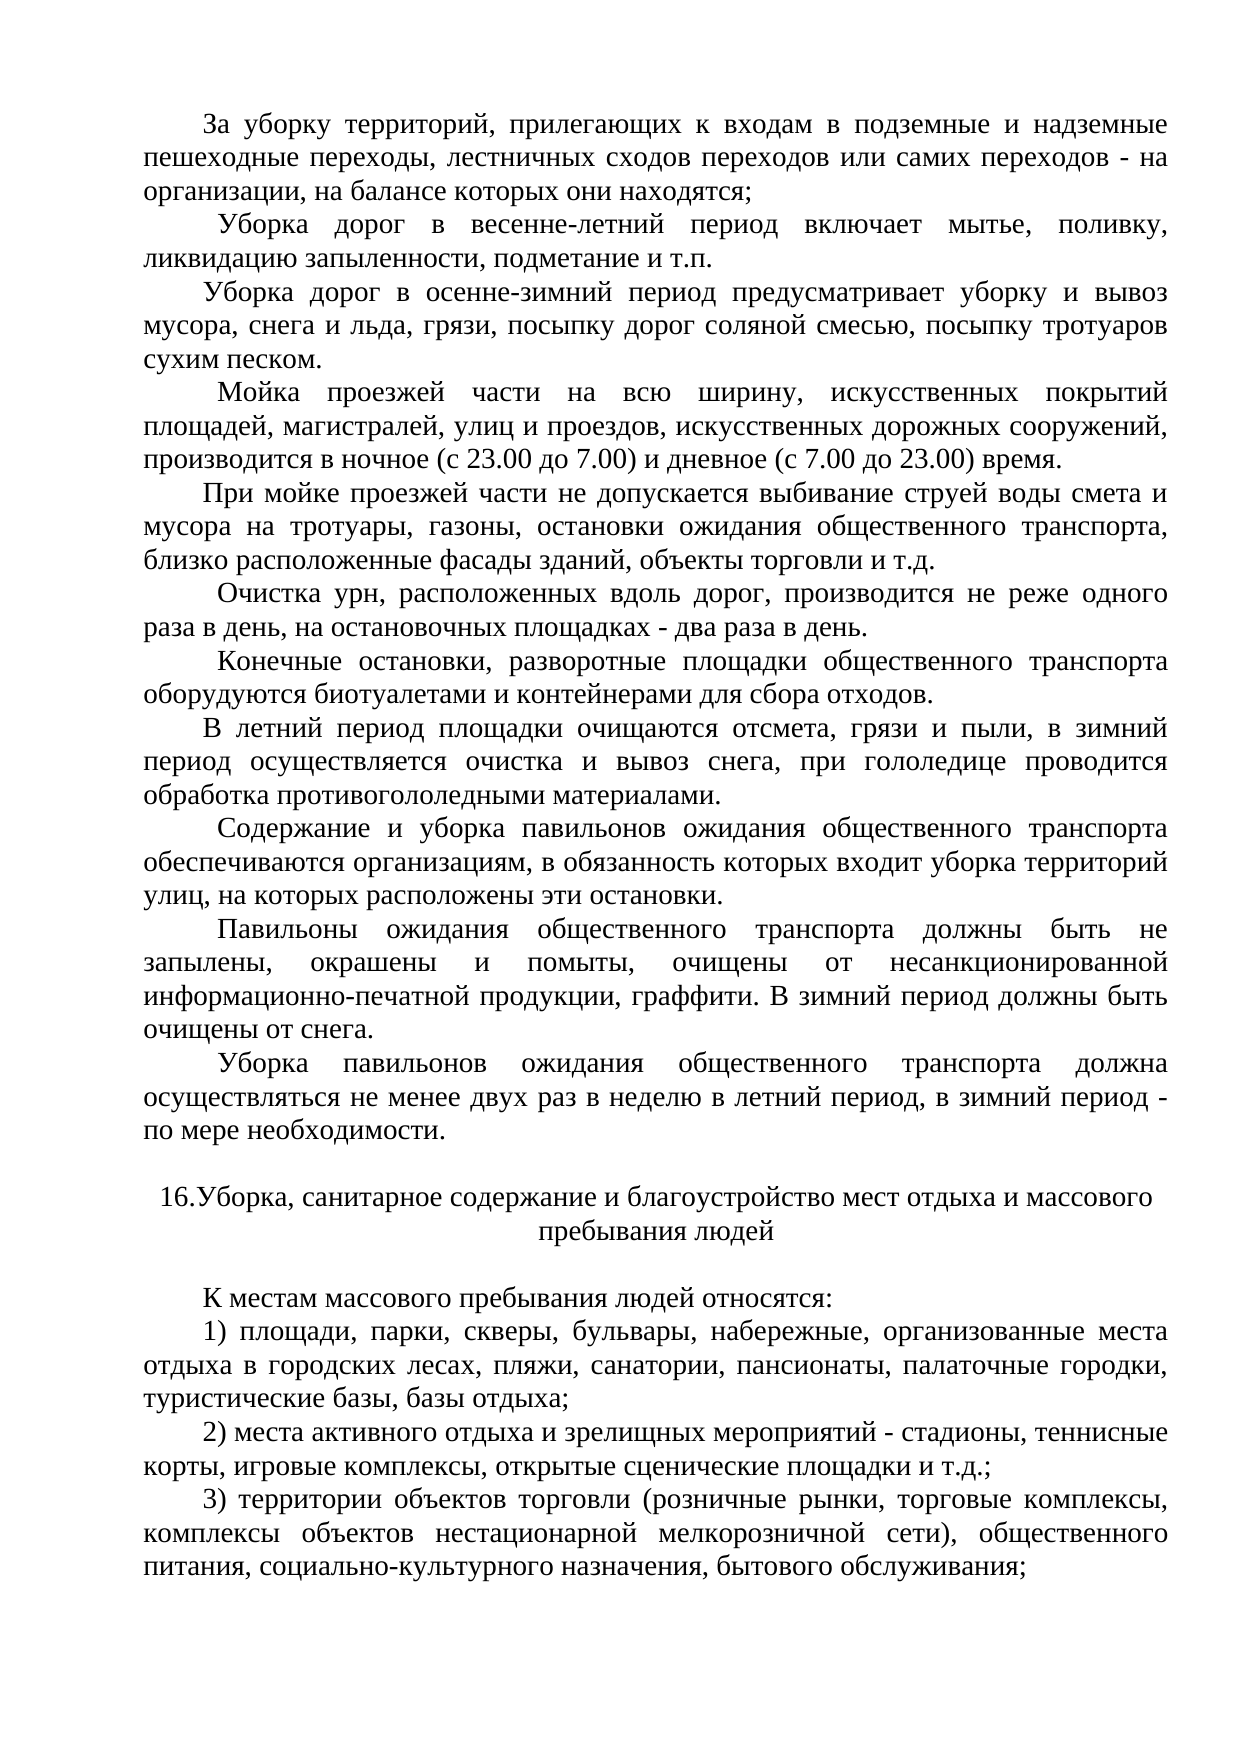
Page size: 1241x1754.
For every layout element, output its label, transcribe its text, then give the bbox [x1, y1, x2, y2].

text Павильоны ожидания общественного транспорта должны быть не запылены, окрашены и помыты, очищены от несанкционированной информационно-печатной продукции, граффити. В зимний период должны быть очищены от снега. [143, 911, 1169, 1045]
text Конечные остановки, разворотные площадки общественного транспорта оборудуются биотуалетами и контейнерами для сбора отходов. [143, 643, 1169, 710]
text В летний период площадки очищаются отсмета, грязи и пыли, в зимний период осуществляется очистка и вывоз снега, при гололедице проводится обработка противогололедными материалами. [143, 710, 1169, 810]
text 16.Уборка, санитарное содержание и благоустройство мест отдыха и массового пребывания людей [143, 1179, 1169, 1246]
text Уборка дорог в весенне-летний период включает мытье, поливку, ликвидацию запыленности, подметание и т.п. [143, 207, 1169, 274]
text Содержание и уборка павильонов ожидания общественного транспорта обеспечиваются организациям, в обязанность которых входит уборка территорий улиц, на которых расположены эти остановки. [143, 810, 1169, 911]
text Уборка дорог в осенне-зимний период предусматривает уборку и вывоз мусора, снега и льда, грязи, посыпку дорог соляной смесью, посыпку тротуаров сухим песком. [143, 274, 1169, 374]
text Мойка проезжей части на всю ширину, искусственных покрытий площадей, магистралей, улиц и проездов, искусственных дорожных сооружений, производится в ночное (с 23.00 до 7.00) и дневное (с 7.00 до 23.00) время. [143, 374, 1169, 475]
text К местам массового пребывания людей относятся: [143, 1280, 1169, 1313]
text 2) места активного отдыха и зрелищных мероприятий - стадионы, теннисные корты, игровые комплексы, открытые сценические площадки и т.д.; [143, 1414, 1169, 1481]
text Уборка павильонов ожидания общественного транспорта должна осуществляться не менее двух раз в неделю в летний период, в зимний период - по мере необходимости. [143, 1045, 1169, 1146]
text При мойке проезжей части не допускается выбивание струей воды смета и мусора на тротуары, газоны, остановки ожидания общественного транспорта, близко расположенные фасады зданий, объекты торговли и т.д. [143, 475, 1169, 576]
text Очистка урн, расположенных вдоль дорог, производится не реже одного раза в день, на остановочных площадках - два раза в день. [143, 576, 1169, 643]
text За уборку территорий, прилегающих к входам в подземные и надземные пешеходные переходы, лестничных сходов переходов или самих переходов - на организации, на балансе которых они находятся; [143, 106, 1169, 207]
text 1) площади, парки, скверы, бульвары, набережные, организованные места отдыха в городских лесах, пляжи, санатории, пансионаты, палаточные городки, туристические базы, базы отдыха; [143, 1313, 1169, 1414]
text 3) территории объектов торговли (розничные рынки, торговые комплексы, комплексы объектов нестационарной мелкорозничной сети), общественного питания, социально-культурного назначения, бытового обслуживания; [143, 1481, 1169, 1582]
